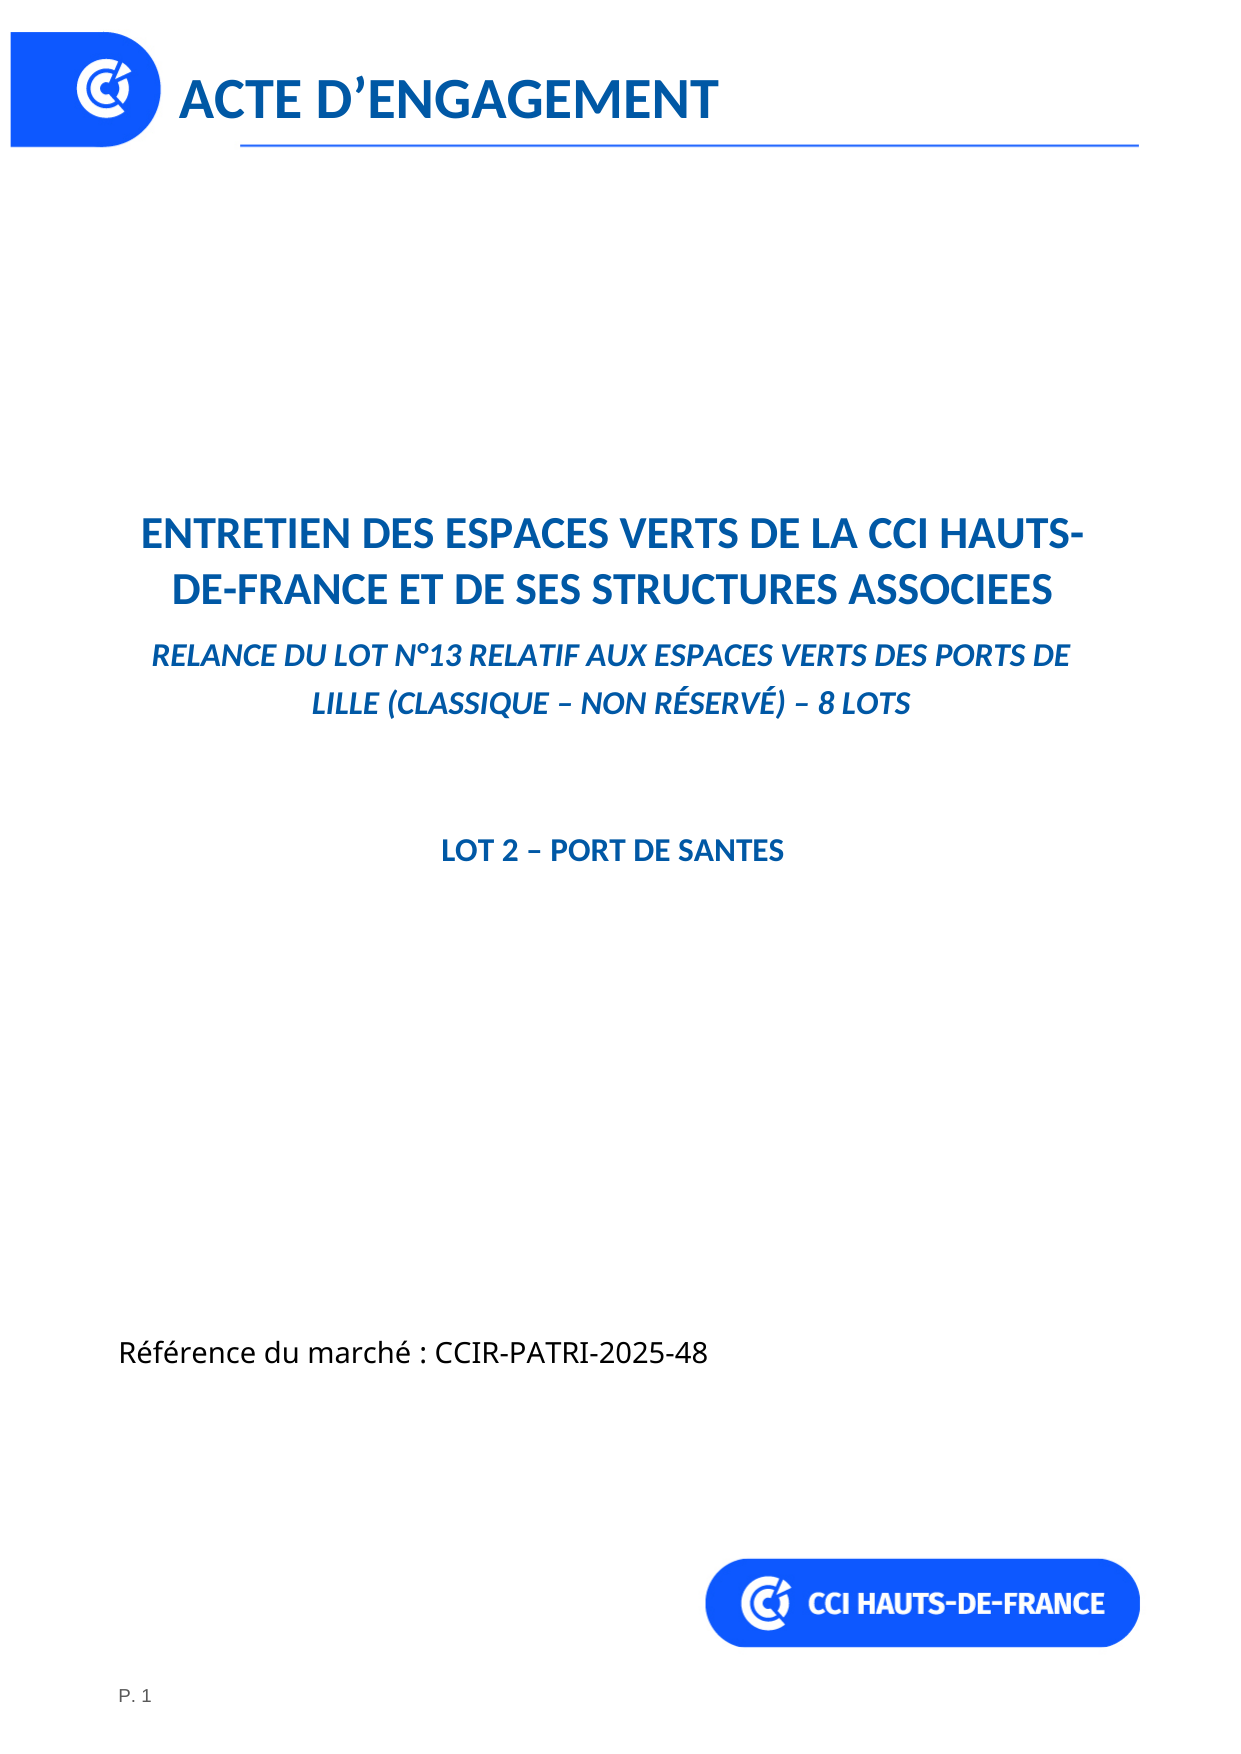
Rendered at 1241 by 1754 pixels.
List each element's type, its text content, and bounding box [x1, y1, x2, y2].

picture [10, 0, 1241, 1713]
text Référence du marché : CCIR-PATRI-2025-48 [118, 1332, 1107, 1372]
text Lot 2 – Port de SANTES [118, 829, 1107, 870]
text Relance du lot n°13 relatif aux espaces verts des Ports de Lille (Classique – Non réservé) – 8 lots [118, 633, 1107, 723]
text Entretien des espaces verts de la cci hauts-de-France et de ses structures associees [118, 504, 1107, 616]
